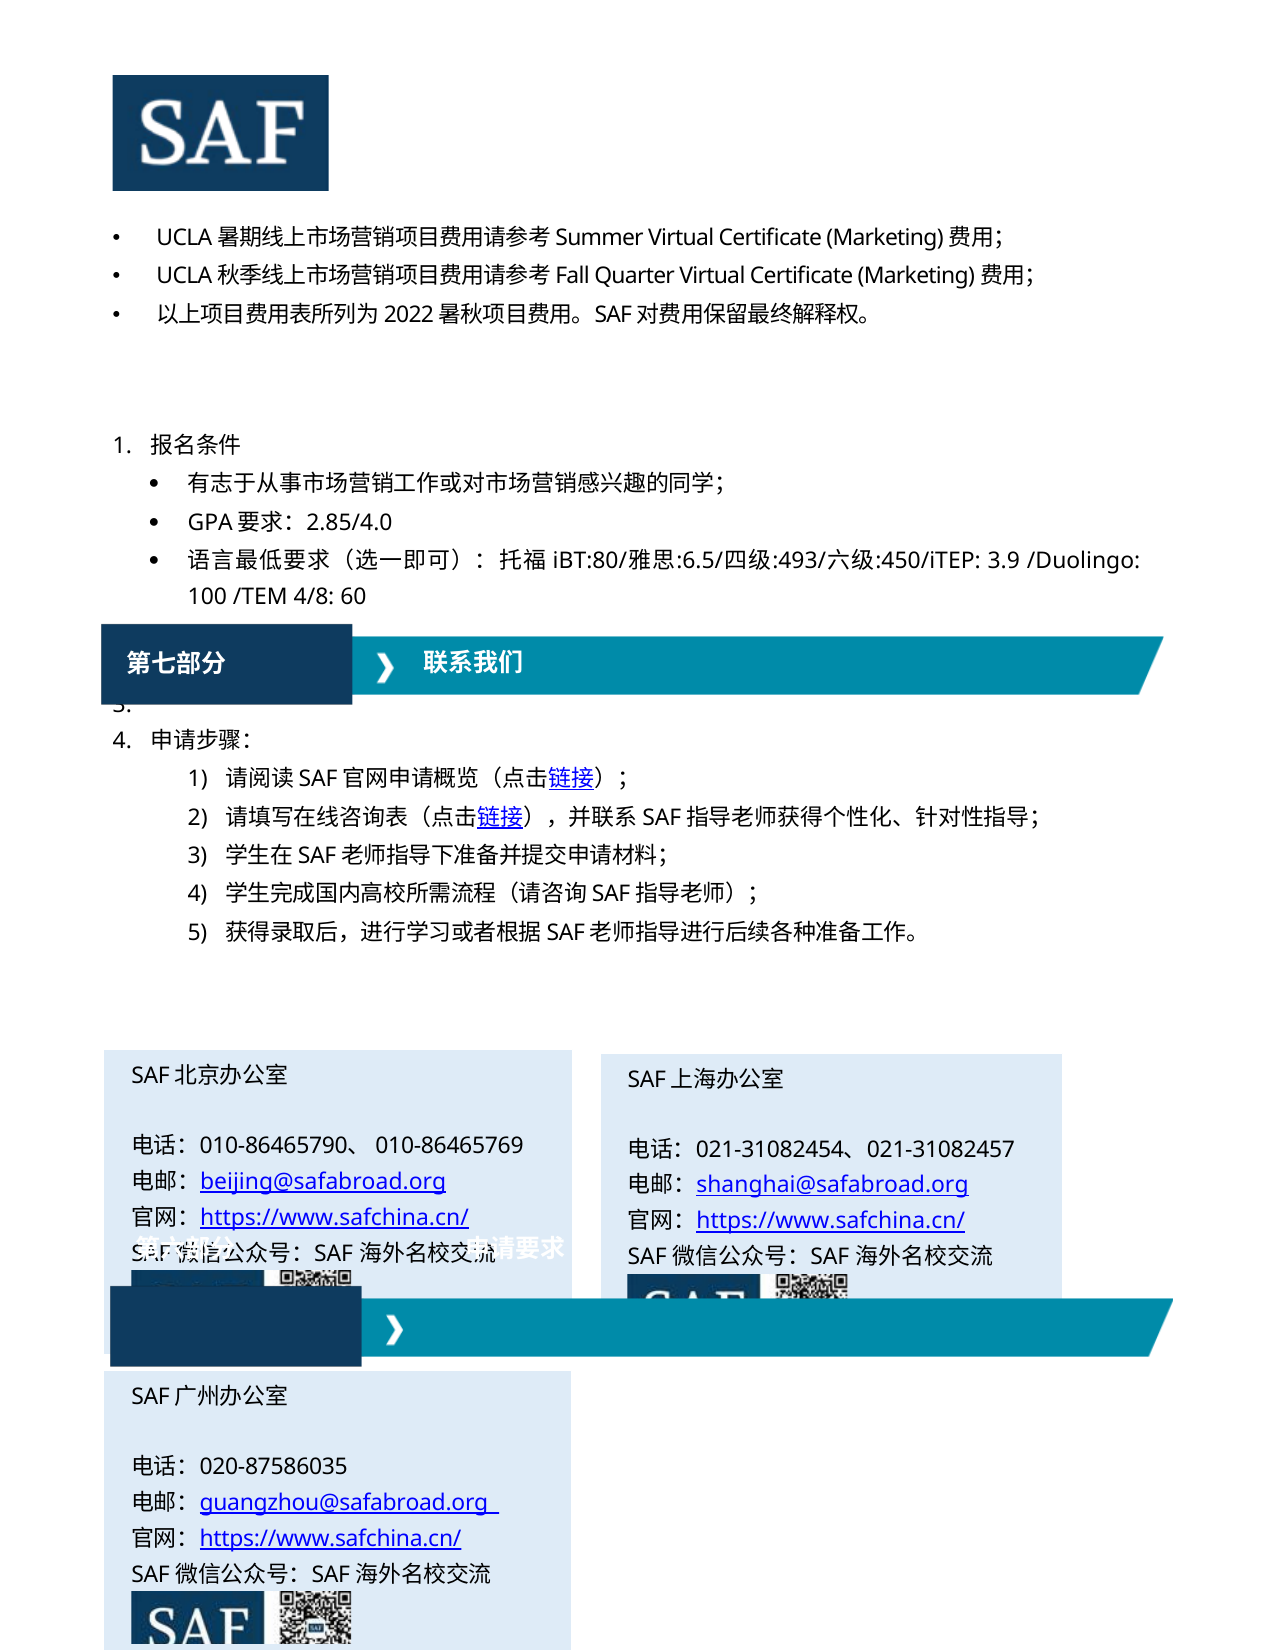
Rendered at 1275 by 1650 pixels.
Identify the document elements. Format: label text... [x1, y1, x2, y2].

picture [131, 1591, 352, 1644]
list 以上项目费用表所列为2022暑秋项目费用。SAF对费用保留最终解释权。 [112, 295, 1162, 329]
list 有志于从事市场营销工作或对市场营销感兴趣的同学； [150, 465, 1141, 498]
list UCLA 秋季线上市场营销项目费用请参考 Fall Quarter Virtual Certificate (Marketing) 费用； [112, 257, 1162, 290]
list 请阅读SAF官网申请概览（点击链接）； [187, 760, 1162, 793]
list UCLA 暑期线上市场营销项目费用请参考 Summer Virtual Certificate (Marketing) 费用； [112, 219, 1162, 252]
list 语言最低要求（选一即可）：托福iBT:80/雅思:6.5/四级:493/六级:450/iTEP: 3.9 /Duolingo: 100 /TEM 4/8: 60 [150, 542, 1141, 611]
list 学生完成国内高校所需流程（请咨询SAF指导老师）； [187, 875, 1141, 908]
list GPA要求：2.85/4.0 [150, 503, 1141, 537]
list 申请步骤： [112, 722, 1162, 755]
picture [112, 75, 329, 191]
list 学生在SAF老师指导下准备并提交申请材料； [187, 837, 1141, 870]
picture [88, 1270, 1173, 1384]
list 报名条件 [112, 427, 1162, 460]
list 请填写在线咨询表（点击链接），并联系SAF指导老师获得个性化、针对性指导； [187, 798, 1162, 832]
picture [79, 611, 1164, 722]
list 获得录取后，进行学习或者根据SAF老师指导进行后续各种准备工作。 [187, 914, 1141, 947]
